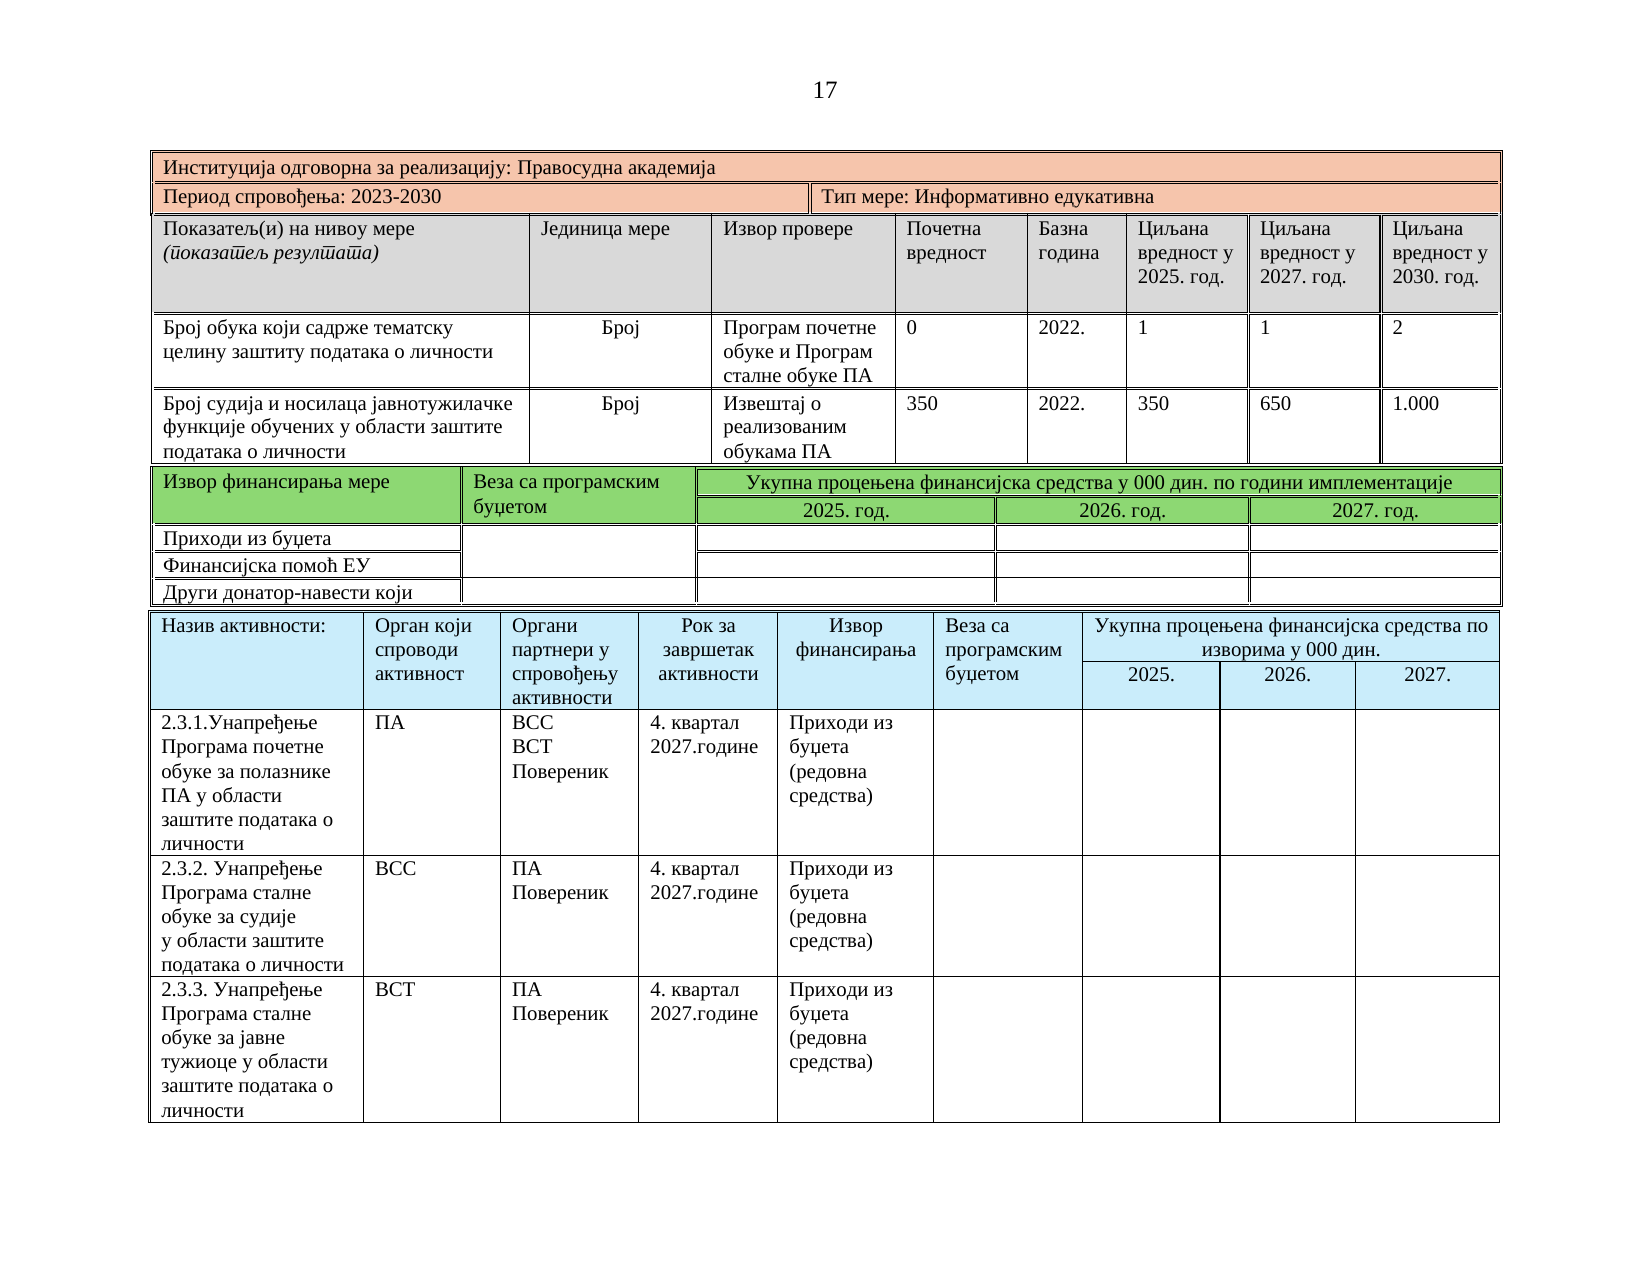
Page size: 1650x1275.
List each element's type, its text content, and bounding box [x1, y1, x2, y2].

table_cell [778, 977, 933, 1122]
table_cell 2.3.1.Унапређење Програма почетне обуке за полазнике ПА у области заштите података о личности [151, 710, 363, 855]
table_cell [934, 856, 1082, 976]
table_cell [997, 553, 1248, 577]
table_cell 2026. год. [997, 498, 1248, 523]
table_cell ВСС [364, 856, 500, 976]
table_header Укупна процењена финансијска средства у 000 дин. по години имплементације [698, 470, 1500, 494]
table_header Орган који спроводи активност [364, 613, 500, 709]
table_header Извор финансирања [778, 613, 933, 709]
table_cell 2025. [1083, 662, 1219, 709]
table_cell [1221, 856, 1355, 976]
table_cell Циљaна вредност у 2025. год. [1127, 216, 1247, 312]
table_cell Институција одговорна за реализацију: Правосудна академија [153, 153, 1500, 181]
table_header Веза са програмским буџетом [934, 613, 1082, 709]
table_cell Број судија и носилаца јавнотужилачке функције обучених у области заштите података о личности [152, 387, 529, 463]
table_cell [1356, 856, 1499, 976]
table_cell 2022. [1028, 315, 1126, 387]
table_cell Период спровођења: 2023-2030 [152, 181, 810, 212]
table_cell Финансијска помоћ ЕУ [153, 550, 460, 577]
table_cell [934, 710, 1082, 855]
table_cell 2022. [1028, 390, 1126, 463]
table_cell Број [530, 390, 711, 463]
table_cell Показатељ(и) на нивоу мере (показатељ резултата) [152, 213, 529, 312]
table_cell [1083, 977, 1219, 1122]
table_cell [462, 578, 697, 604]
table_cell [934, 977, 1082, 1122]
table_cell Број обука који садрже тематску целину заштиту података о личности [152, 312, 529, 387]
table_cell 4. квартал 2027.године [639, 710, 777, 855]
table_cell 2026. [1221, 662, 1355, 709]
table_cell Циљaна вредност у 2027. год. [1250, 216, 1379, 312]
table_cell Приходи из буџета [153, 523, 460, 550]
table_cell ПА Повереник [501, 977, 638, 1122]
table_cell 2027. [1356, 662, 1499, 709]
table_cell [698, 553, 994, 577]
table_cell [1356, 710, 1499, 855]
table_cell Базна година [1028, 216, 1126, 312]
table_cell 1 [1127, 315, 1247, 387]
table_header Назив активности: [151, 613, 363, 709]
table_cell 2 [1381, 312, 1502, 387]
table_cell [1249, 578, 1500, 604]
table_cell [1083, 710, 1219, 855]
table_cell [997, 526, 1248, 550]
table_cell ПА [364, 710, 500, 855]
table_cell Приходи из буџета (редовна средства) [778, 856, 933, 976]
table_cell 2.3.2. Унапређење Програма сталне обуке за судије у области заштите података о личности [151, 856, 363, 976]
table_cell ВСС ВСТ Повереник [501, 710, 638, 855]
table_cell 1.000 [1381, 387, 1502, 463]
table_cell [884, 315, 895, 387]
table_cell 0 [896, 315, 1027, 387]
table_cell Извор провере [712, 216, 895, 312]
table_cell [698, 526, 994, 550]
table_cell [1221, 977, 1355, 1122]
table_header Веза са програмским буџетом [463, 467, 695, 523]
table_cell 2025. год. [698, 498, 994, 523]
table_cell Почетна вредност [896, 216, 1027, 312]
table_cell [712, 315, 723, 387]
table_cell 350 [1127, 390, 1247, 463]
table_cell [1356, 977, 1499, 1122]
table_header Oргани партнери у спровођењу активности [501, 613, 638, 709]
table_cell Број [530, 315, 711, 387]
table_cell 1 [1250, 315, 1379, 387]
table_cell [1083, 856, 1219, 976]
table_cell [996, 578, 1249, 604]
table_cell 4. квартал 2027.године [639, 856, 777, 976]
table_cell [639, 977, 777, 1122]
table_cell 2027. год. [1251, 495, 1500, 523]
table_cell ПА Повереник [501, 856, 638, 976]
table_cell Приходи из буџета (редовна средства) [778, 710, 933, 855]
table_header Рок за завршетак активности [639, 613, 777, 709]
table_cell [697, 578, 996, 604]
table_cell [1251, 550, 1500, 577]
table_cell Тип мере: Информативно едукативна [810, 181, 1502, 212]
table_cell 650 [1250, 390, 1379, 463]
table_cell [463, 526, 695, 577]
table_cell ВСТ [364, 977, 500, 1122]
table_header Извор финансирања мере [153, 467, 460, 523]
table_cell Jединица мере [530, 216, 711, 312]
table_cell Циљaна вредност у 2030. год. [1383, 213, 1500, 312]
table_cell [1221, 710, 1355, 855]
table_cell [1251, 523, 1500, 550]
table_cell 350 [896, 390, 1027, 463]
table_header Укупна процењена финансијска средства по изворима у 000 дин. [1083, 613, 1499, 661]
table_cell Други донатор-навести који [152, 577, 462, 604]
table_cell 2.3.3. Унапређење Програма сталне обуке за јавне тужиоце у области заштите података о личности [151, 977, 363, 1122]
